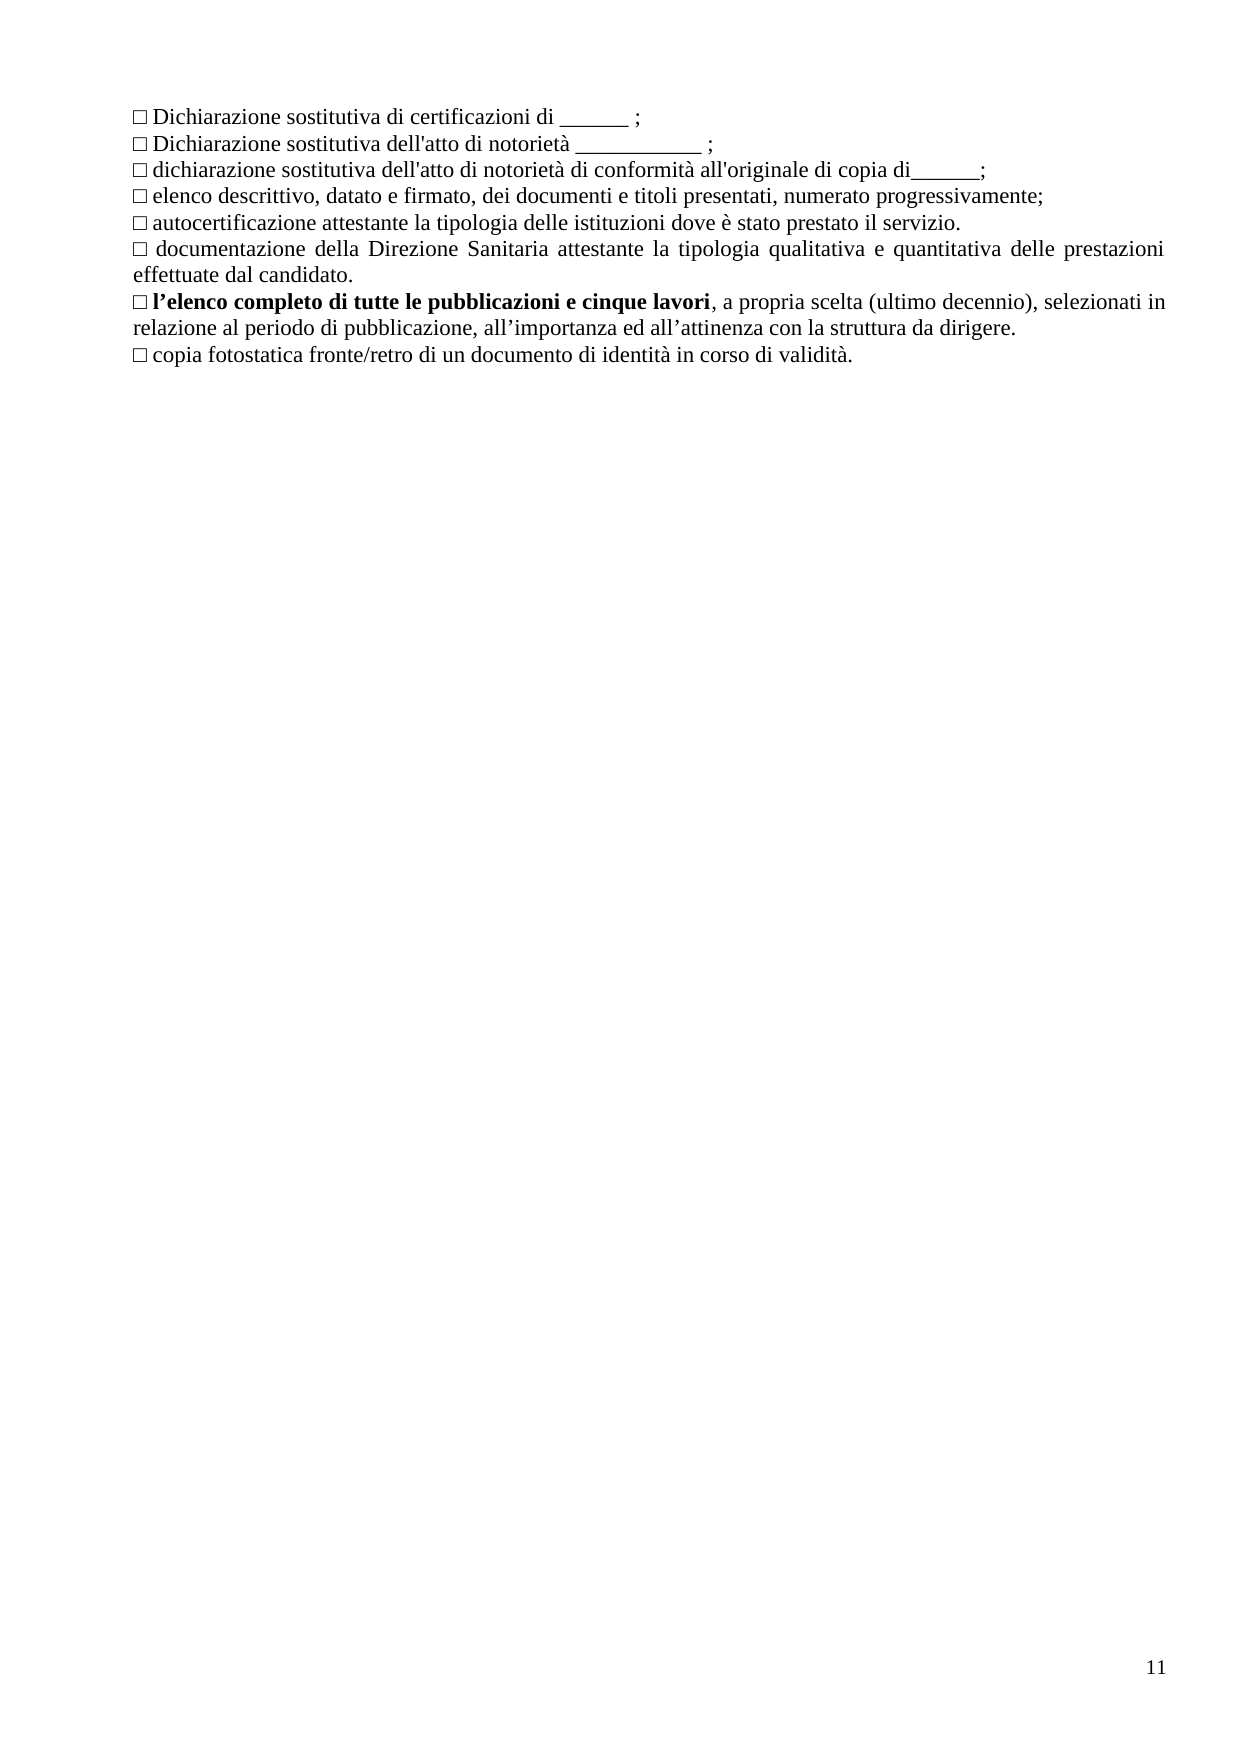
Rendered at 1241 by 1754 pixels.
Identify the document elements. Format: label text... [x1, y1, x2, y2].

text □ dichiarazione sostitutiva dell'atto di notorietà di conformità all'originale di copia di______; [133, 156, 1166, 182]
text □ elenco descrittivo, datato e firmato, dei documenti e titoli presentati, numerato progressivamente; [133, 182, 1166, 209]
text □ copia fotostatica fronte/retro di un documento di identità in corso di validità. [133, 341, 1166, 367]
text □ Dichiarazione sostitutiva dell'atto di notorietà ___________ ; [133, 130, 1166, 156]
text □ documentazione della Direzione Sanitaria attestante la tipologia qualitativa e quantitativa delle prestazioni effettuate dal candidato. [133, 235, 1166, 288]
text □ l’elenco completo di tutte le pubblicazioni e cinque lavori, a propria scelta (ultimo decennio), selezionati in relazione al periodo di pubblicazione, all’importanza ed all’attinenza con la struttura da dirigere. [133, 288, 1166, 341]
text □ autocertificazione attestante la tipologia delle istituzioni dove è stato prestato il servizio. [133, 209, 1166, 235]
text □ Dichiarazione sostitutiva di certificazioni di ______ ; [133, 103, 1166, 130]
